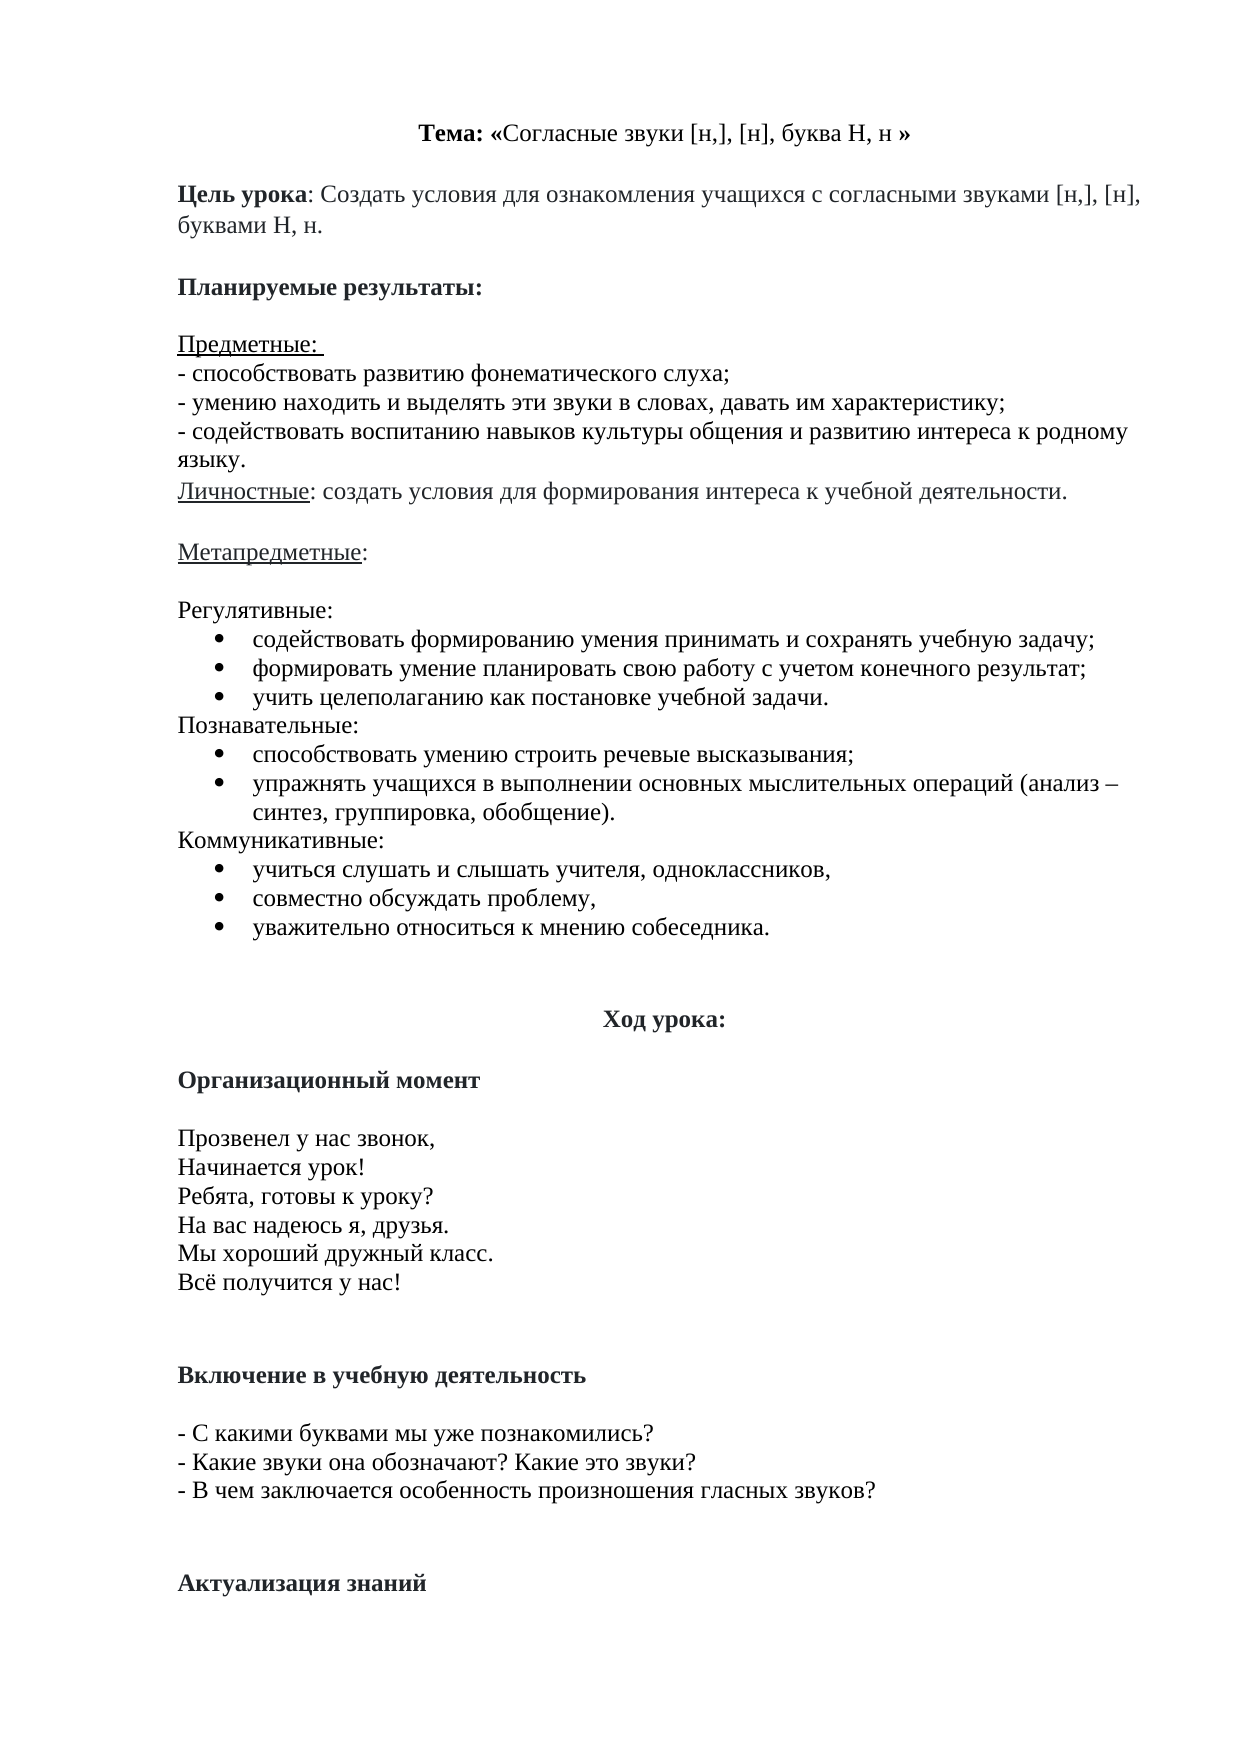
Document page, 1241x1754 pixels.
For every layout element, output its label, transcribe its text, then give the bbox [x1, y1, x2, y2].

text Ход урока: [177, 1001, 1152, 1033]
text Всё получится у нас! [177, 1267, 1152, 1296]
text Ребята, готовы к уроку? [177, 1181, 1152, 1210]
text Прозвенел у нас звонок, [177, 1123, 1152, 1152]
text Организационный момент [177, 1062, 1152, 1094]
list содействовать формированию умения принимать и сохранять учебную задачу; [215, 624, 1152, 653]
text - способствовать развитию фонематического слуха; [177, 358, 1152, 387]
text Коммуникативные: [177, 825, 1152, 854]
text - Какие звуки она обозначают? Какие это звуки? [177, 1447, 1152, 1476]
list формировать умение планировать свою работу с учетом конечного результат; [215, 653, 1152, 682]
text - умению находить и выделять эти звуки в словах, давать им характеристику; [177, 387, 1152, 416]
text Включение в учебную деятельность [177, 1357, 1152, 1389]
list упражнять учащихся в выполнении основных мыслительных операций (анализ – синтез, группировка, обобщение). [215, 768, 1152, 825]
text Цель урока: Создать условия для ознакомления учащихся с согласными звуками [н,], [н], буквами Н, н. [177, 176, 1152, 239]
text - содействовать воспитанию навыков культуры общения и развитию интереса к родному языку. [177, 416, 1152, 473]
text - С какими буквами мы уже познакомились? [177, 1418, 1152, 1447]
text На вас надеюсь я, друзья. [177, 1210, 1152, 1238]
list способствовать умению строить речевые высказывания; [215, 739, 1152, 768]
text Метапредметные: [177, 534, 1152, 566]
text Познавательные: [177, 710, 1152, 739]
list совместно обсуждать проблему, [215, 883, 1152, 912]
list учиться слушать и слышать учителя, одноклассников, [215, 854, 1152, 883]
text Начинается урок! [177, 1152, 1152, 1181]
text Актуализация знаний [177, 1565, 1152, 1597]
text - В чем заключается особенность произношения гласных звуков? [177, 1476, 1152, 1504]
text Предметные: [177, 329, 1152, 358]
text Тема: «Согласные звуки [н,], [н], буква Н, н » [177, 118, 1152, 147]
text Личностные: создать условия для формирования интереса к учебной деятельности. [177, 473, 1152, 505]
text Планируемые результаты: [177, 268, 1152, 300]
text Мы хороший дружный класс. [177, 1238, 1152, 1267]
text Регулятивные: [177, 595, 1152, 624]
list учить целеполаганию как постановке учебной задачи. [215, 682, 1152, 710]
list уважительно относиться к мнению собеседника. [215, 912, 1152, 940]
